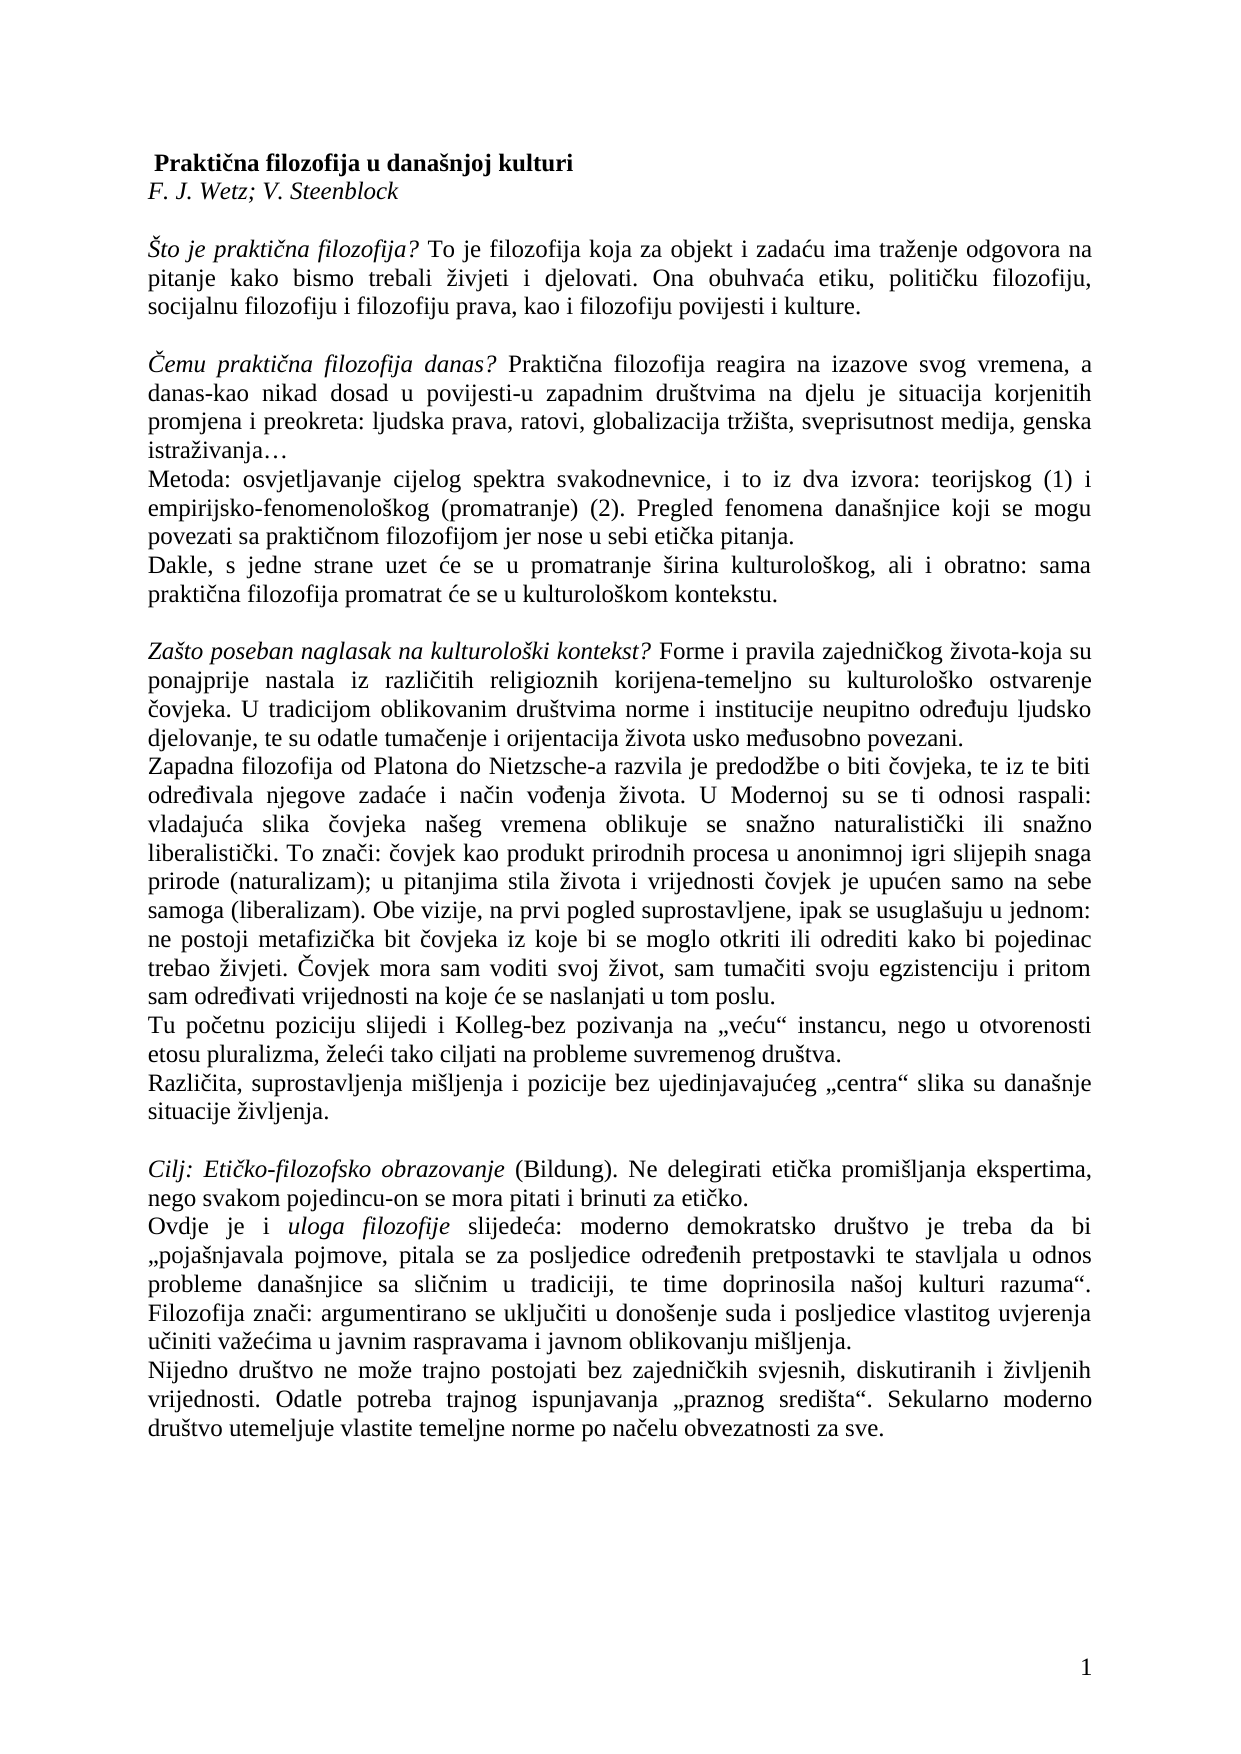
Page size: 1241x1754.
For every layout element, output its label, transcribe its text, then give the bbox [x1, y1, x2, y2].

text Praktična filozofija u današnjoj kulturi [148, 148, 1093, 176]
text Što je praktična filozofija? To je filozofija koja za objekt i zadaću ima traženje odgovora na pitanje kako bismo trebali živjeti i djelovati. Ona obuhvaća etiku, političku filozofiju, socijalnu filozofiju i filozofiju prava, kao i filozofiju povijesti i kulture. [148, 234, 1093, 320]
text Metoda: osvjetljavanje cijelog spektra svakodnevnice, i to iz dva izvora: teorijskog (1) i empirijsko-fenomenološkog (promatranje) (2). Pregled fenomena današnjice koji se mogu povezati sa praktičnom filozofijom jer nose u sebi etička pitanja. [148, 464, 1093, 550]
text Nijedno društvo ne može trajno postojati bez zajedničkih svjesnih, diskutiranih i življenih vrijednosti. Odatle potreba trajnog ispunjavanja „praznog središta“. Sekularno moderno društvo utemeljuje vlastite temeljne norme po načelu obvezatnosti za sve. [148, 1355, 1093, 1441]
text Cilj: Etičko-filozofsko obrazovanje (Bildung). Ne delegirati etička promišljanja ekspertima, nego svakom pojedincu-on se mora pitati i brinuti za etičko. [148, 1154, 1093, 1211]
text Zapadna filozofija od Platona do Nietzsche-a razvila je predodžbe o biti čovjeka, te iz te biti određivala njegove zadaće i način vođenja života. U Modernoj su se ti odnosi raspali: vladajuća slika čovjeka našeg vremena oblikuje se snažno naturalistički ili snažno liberalistički. To znači: čovjek kao produkt prirodnih procesa u anonimnoj igri slijepih snaga prirode (naturalizam); u pitanjima stila života i vrijednosti čovjek je upućen samo na sebe samoga (liberalizam). Obe vizije, na prvi pogled suprostavljene, ipak se usuglašuju u jednom: ne postoji metafizička bit čovjeka iz koje bi se moglo otkriti ili odrediti kako bi pojedinac trebao živjeti. Čovjek mora sam voditi svoj život, sam tumačiti svoju egzistenciju i pritom sam određivati vrijednosti na koje će se naslanjati u tom poslu. [148, 751, 1093, 1010]
text Zašto poseban naglasak na kulturološki kontekst? Forme i pravila zajedničkog života-koja su ponajprije nastala iz različitih religioznih korijena-temeljno su kulturološko ostvarenje čovjeka. U tradicijom oblikovanim društvima norme i institucije neupitno određuju ljudsko djelovanje, te su odatle tumačenje i orijentacija života usko međusobno povezani. [148, 636, 1093, 751]
text Dakle, s jedne strane uzet će se u promatranje širina kulturološkog, ali i obratno: sama praktična filozofija promatrat će se u kulturološkom kontekstu. [148, 550, 1093, 608]
text Ovdje je i uloga filozofije slijedeća: moderno demokratsko društvo je treba da bi „pojašnjavala pojmove, pitala se za posljedice određenih pretpostavki te stavljala u odnos probleme današnjice sa sličnim u tradiciji, te time doprinosila našoj kulturi razuma“. Filozofija znači: argumentirano se uključiti u donošenje suda i posljedice vlastitog uvjerenja učiniti važećima u javnim raspravama i javnom oblikovanju mišljenja. [148, 1211, 1093, 1355]
text Čemu praktična filozofija danas? Praktična filozofija reagira na izazove svog vremena, a danas-kao nikad dosad u povijesti-u zapadnim društvima na djelu je situacija korjenitih promjena i preokreta: ljudska prava, ratovi, globalizacija tržišta, sveprisutnost medija, genska istraživanja… [148, 349, 1093, 464]
text Tu početnu poziciju slijedi i Kolleg-bez pozivanja na „veću“ instancu, nego u otvorenosti etosu pluralizma, želeći tako ciljati na probleme suvremenog društva. [148, 1010, 1093, 1068]
text F. J. Wetz; V. Steenblock [148, 176, 1093, 205]
text Različita, suprostavljenja mišljenja i pozicije bez ujedinjavajućeg „centra“ slika su današnje situacije življenja. [148, 1068, 1093, 1125]
